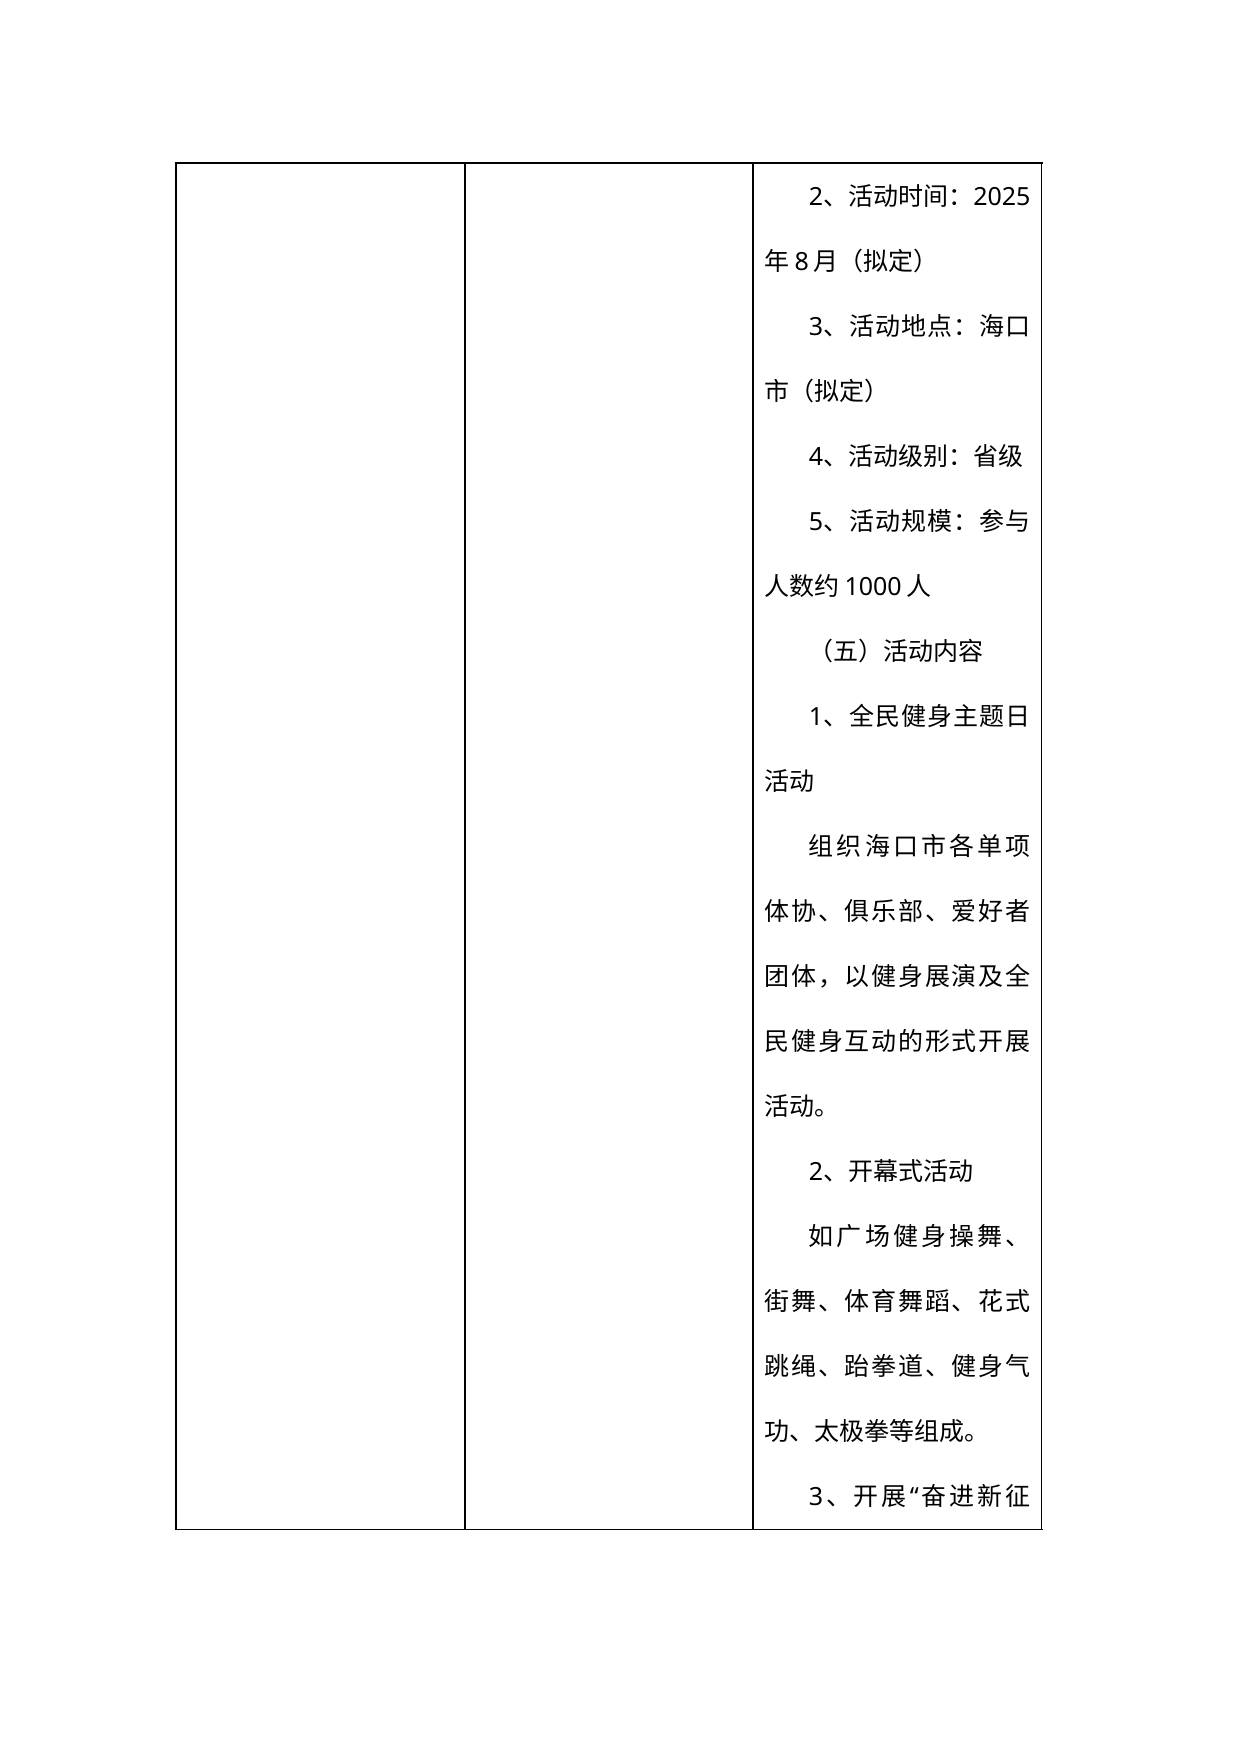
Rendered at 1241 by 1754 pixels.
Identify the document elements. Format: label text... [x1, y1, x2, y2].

table_cell 1 [177, 164, 464, 1528]
table_cell ★ [466, 164, 752, 1528]
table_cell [754, 164, 1041, 1528]
